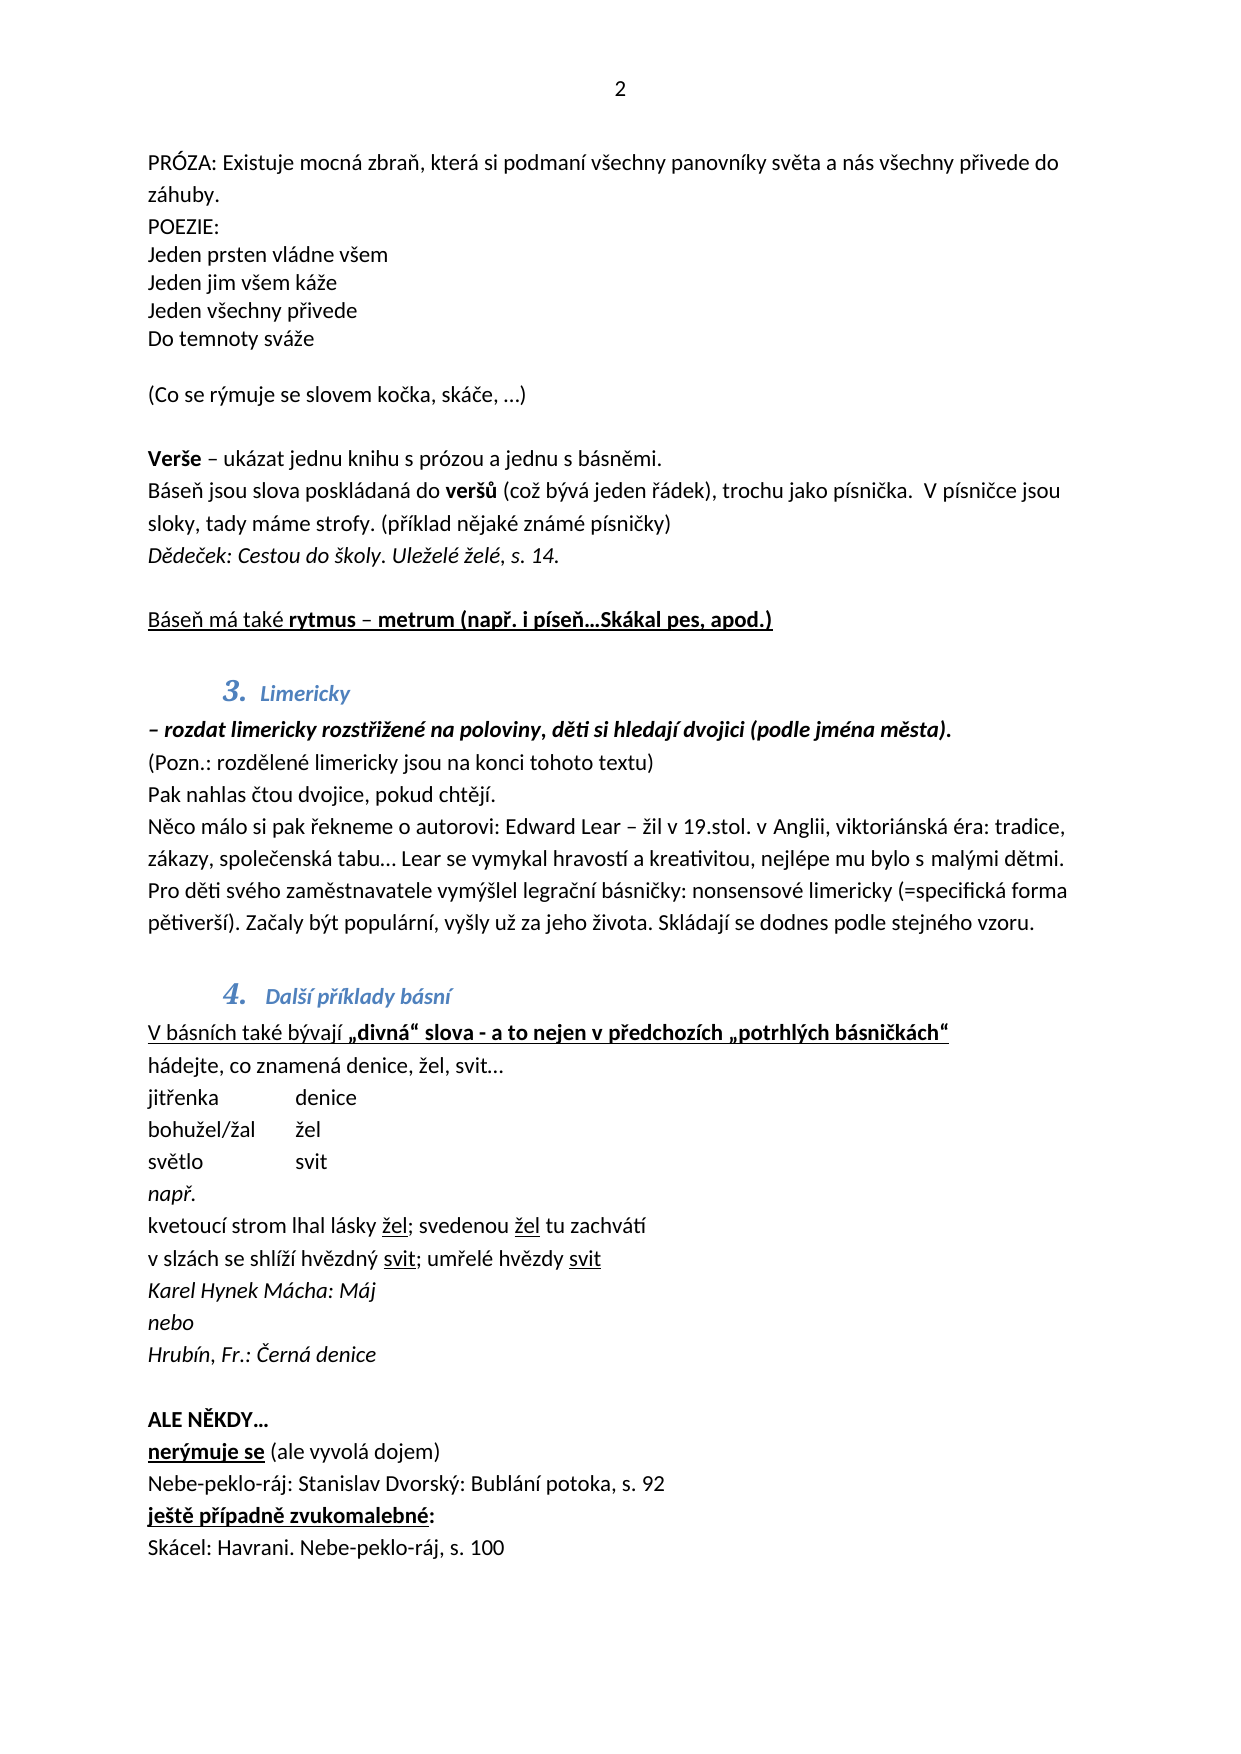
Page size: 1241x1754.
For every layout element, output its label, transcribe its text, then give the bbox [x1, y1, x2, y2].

text ALE NĚKDY… [148, 1405, 1093, 1433]
text (Pozn.: rozdělené limericky jsou na konci tohoto textu) [148, 748, 1093, 776]
text Pak nahlas čtou dvojice, pokud chtějí. [148, 780, 1093, 808]
text Něco málo si pak řekneme o autorovi: Edward Lear – žil v 19.stol. v Anglii, viktoriánská éra: tradice, zákazy, společenská tabu… Lear se vymykal hravostí a kreativitou, nejlépe mu bylo s malými dětmi. Pro děti svého zaměstnavatele vymýšlel legrační básničky: nonsensové limericky (=specifická forma pětiverší). Začaly být populární, vyšly už za jeho života. Skládají se dodnes podle stejného vzoru. [148, 812, 1093, 937]
text jitřenka denice [148, 1083, 1093, 1111]
text Verše – ukázat jednu knihu s prózou a jednu s básněmi. [148, 444, 1093, 472]
text – rozdat limericky rozstřižené na poloviny, děti si hledají dvojici (podle jména města). [148, 715, 1093, 743]
text Nebe-peklo-ráj: Stanislav Dvorský: Bublání potoka, s. 92 [148, 1469, 1093, 1497]
text bohužel/žal žel [148, 1115, 1093, 1143]
text Do temnoty sváže [148, 324, 1093, 352]
text Hrubín, Fr.: Černá denice [148, 1340, 1093, 1368]
text Skácel: Havrani. Nebe-peklo-ráj, s. 100 [148, 1533, 1093, 1562]
text světlo svit [148, 1147, 1093, 1175]
text nebo [148, 1308, 1093, 1336]
text hádejte, co znamená denice, žel, svit… [148, 1051, 1093, 1079]
list Další příklady básní [223, 973, 1093, 1013]
text Jeden jim všem káže [148, 268, 1093, 296]
text Báseň má také rytmus – metrum (např. i píseň…Skákal pes, apod.) [148, 605, 1093, 633]
text Dědeček: Cestou do školy. Uleželé želé, s. 14. [148, 541, 1093, 569]
list Limericky [223, 670, 1093, 709]
text ještě případně zvukomalebné: [148, 1501, 1093, 1529]
text (Co se rýmuje se slovem kočka, skáče, …) [148, 380, 1093, 408]
text Báseň jsou slova poskládaná do veršů (což bývá jeden řádek), trochu jako písnička. V písničce jsou sloky, tady máme strofy. (příklad nějaké známé písničky) [148, 477, 1093, 537]
text Jeden prsten vládne všem [148, 240, 1093, 268]
text V básních také bývají „divná“ slova - a to nejen v předchozích „potrhlých básničkách“ [148, 1018, 1093, 1047]
text Karel Hynek Mácha: Máj [148, 1276, 1093, 1304]
text nerýmuje se (ale vyvolá dojem) [148, 1437, 1093, 1465]
text POEZIE: [148, 212, 1093, 240]
text Jeden všechny přivede [148, 296, 1093, 324]
text např. [148, 1179, 1093, 1207]
text v slzách se shlíží hvězdný svit; umřelé hvězdy svit [148, 1244, 1093, 1272]
text PRÓZA: Existuje mocná zbraň, která si podmaní všechny panovníky světa a nás všechny přivede do záhuby. [148, 148, 1093, 208]
text kvetoucí strom lhal lásky žel; svedenou žel tu zachvátí [148, 1212, 1093, 1240]
